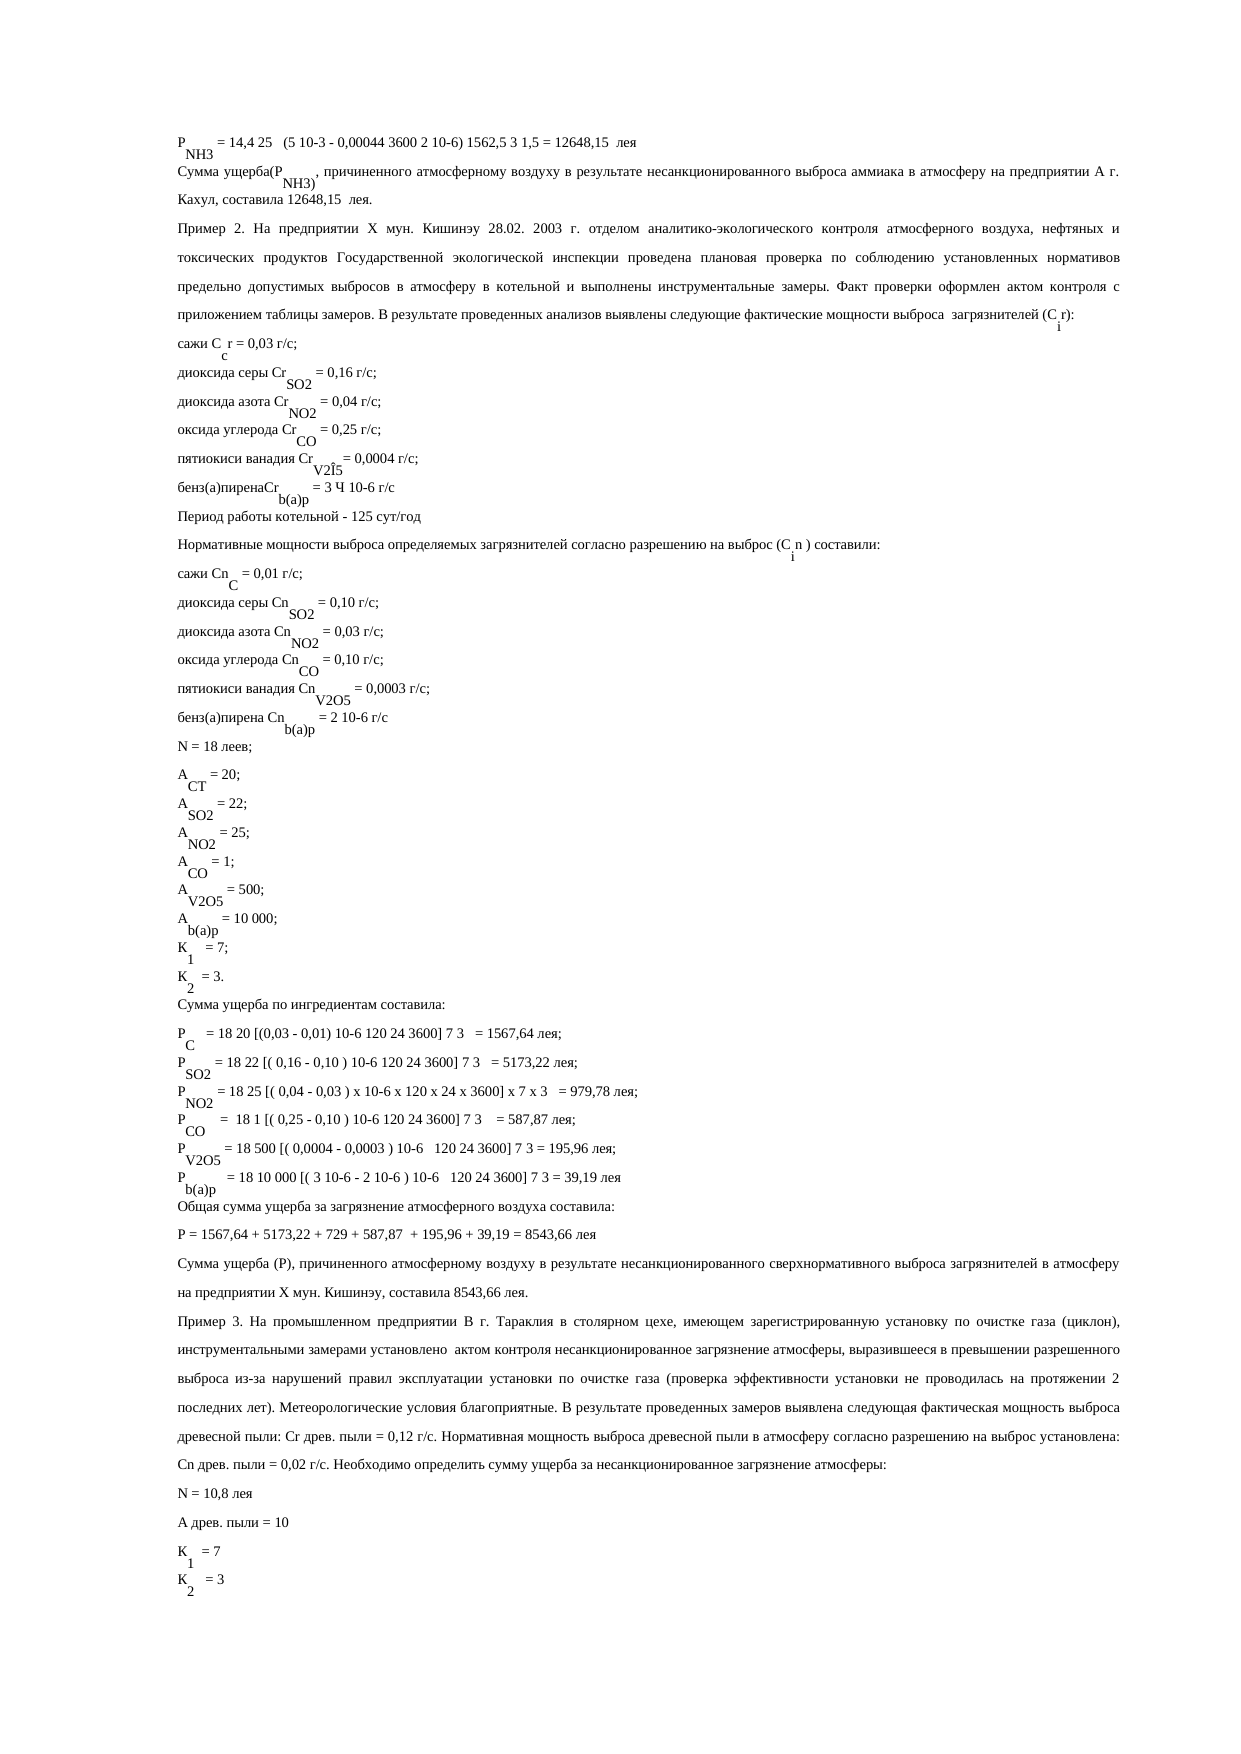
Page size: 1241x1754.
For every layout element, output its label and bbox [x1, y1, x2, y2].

table_cell [162, 118, 1136, 1616]
